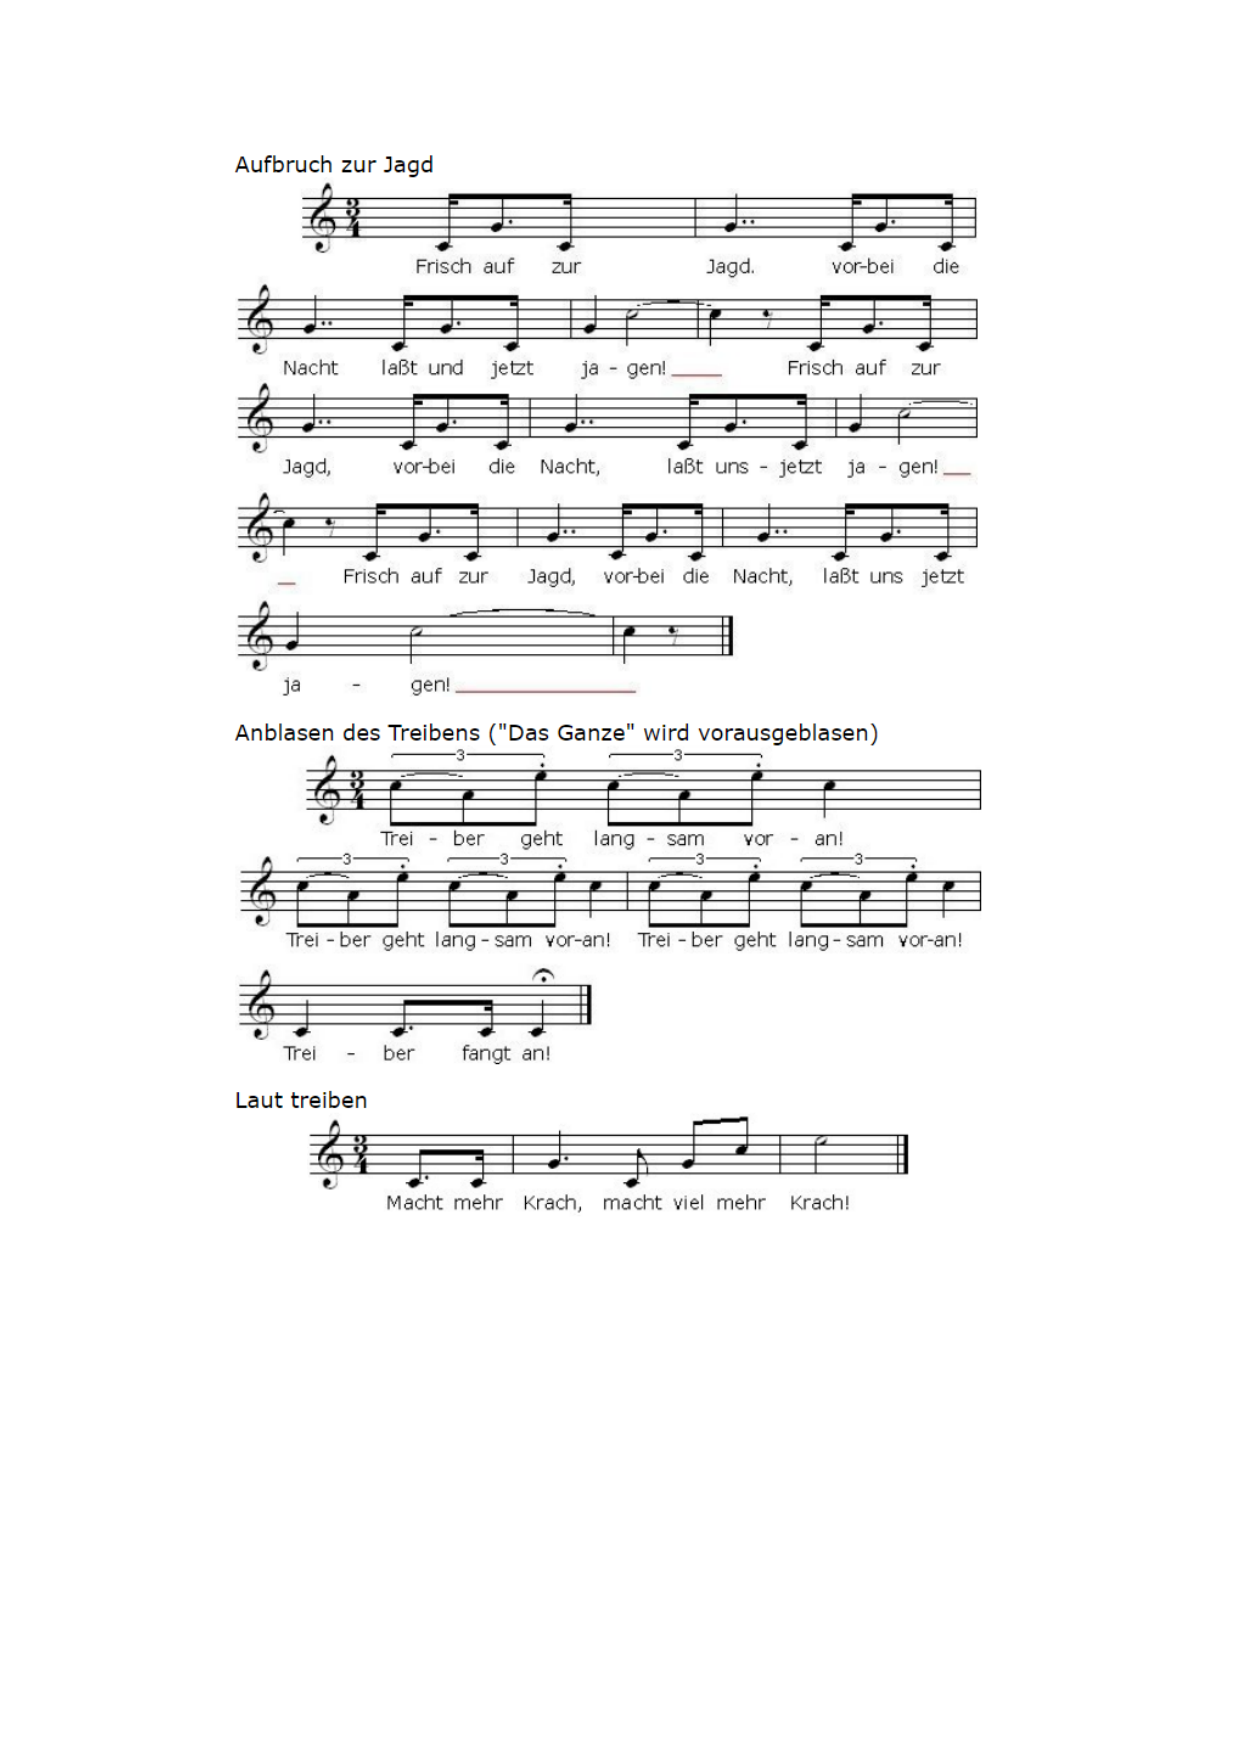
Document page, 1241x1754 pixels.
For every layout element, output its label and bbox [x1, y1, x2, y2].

picture [147, 147, 1078, 1229]
